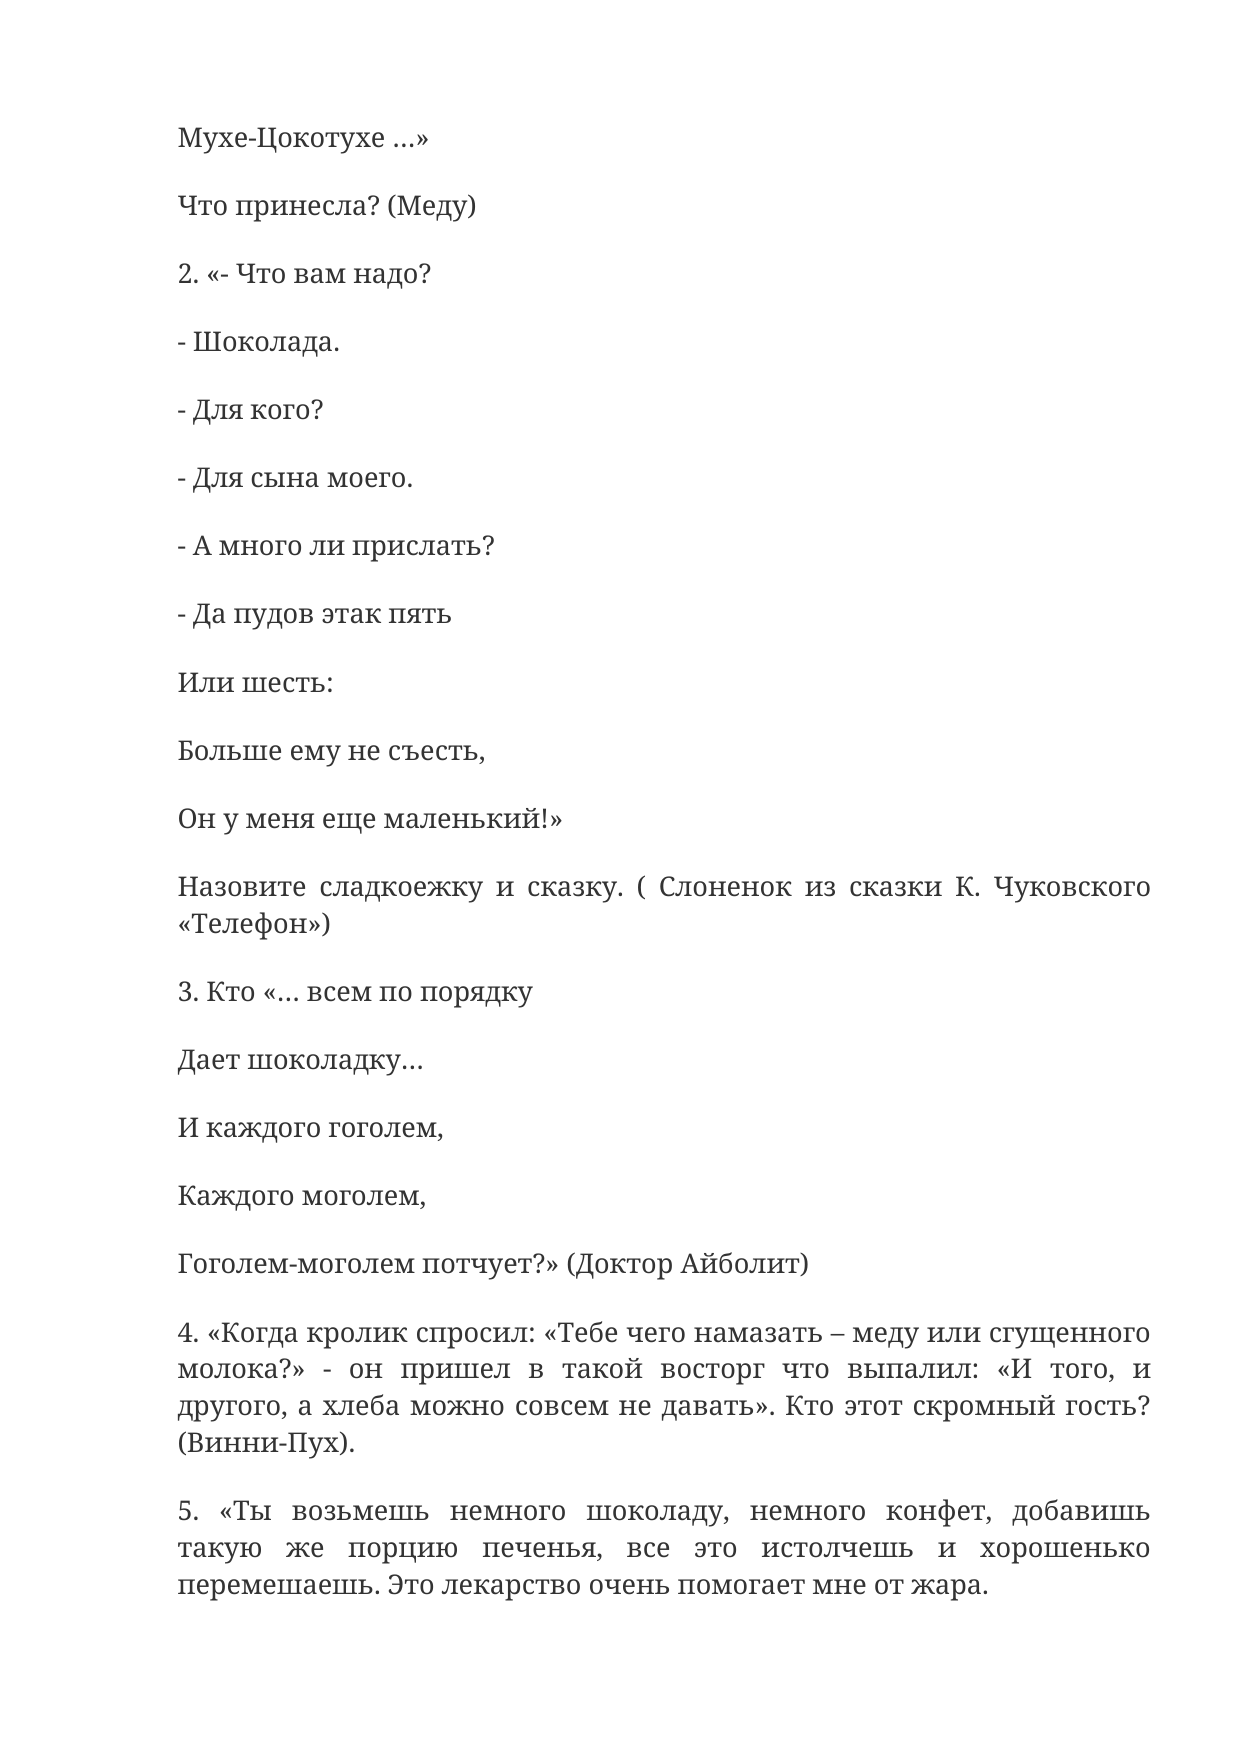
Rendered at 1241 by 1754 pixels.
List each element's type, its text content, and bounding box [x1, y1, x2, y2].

text 3. Кто «… всем по порядку [177, 972, 1152, 1009]
text 4. «Когда кролик спросил: «Тебе чего намазать – меду или сгущенного молока?» - он пришел в такой восторг что выпалил: «И того, и другого, а хлеба можно совсем не давать». Кто этот скромный гость? (Винни-Пух). [177, 1313, 1152, 1461]
text Он у меня еще маленький!» [177, 799, 1152, 836]
text - Для кого? [177, 391, 1152, 427]
text Дает шоколадку… [177, 1041, 1152, 1077]
text - Шоколада. [177, 322, 1152, 359]
text Или шесть: [177, 663, 1152, 700]
text - Да пудов этак пять [177, 595, 1152, 632]
text Мухе-Цокотухе …» [177, 118, 1152, 155]
text Назовите сладкоежку и сказку. ( Слоненок из сказки К. Чуковского «Телефон») [177, 867, 1152, 941]
text Что принесла? (Меду) [177, 186, 1152, 223]
text Больше ему не съесть, [177, 731, 1152, 768]
text 5. «Ты возьмешь немного шоколаду, немного конфет, добавишь такую же порцию печенья, все это истолчешь и хорошенько перемешаешь. Это лекарство очень помогает мне от жара. [177, 1492, 1152, 1602]
text И каждого гоголем, [177, 1109, 1152, 1146]
text - А много ли прислать? [177, 527, 1152, 564]
text 2. «- Что вам надо? [177, 254, 1152, 291]
text - Для сына моего. [177, 459, 1152, 496]
text Каждого моголем, [177, 1177, 1152, 1214]
text Гоголем-моголем потчует?» (Доктор Айболит) [177, 1245, 1152, 1282]
